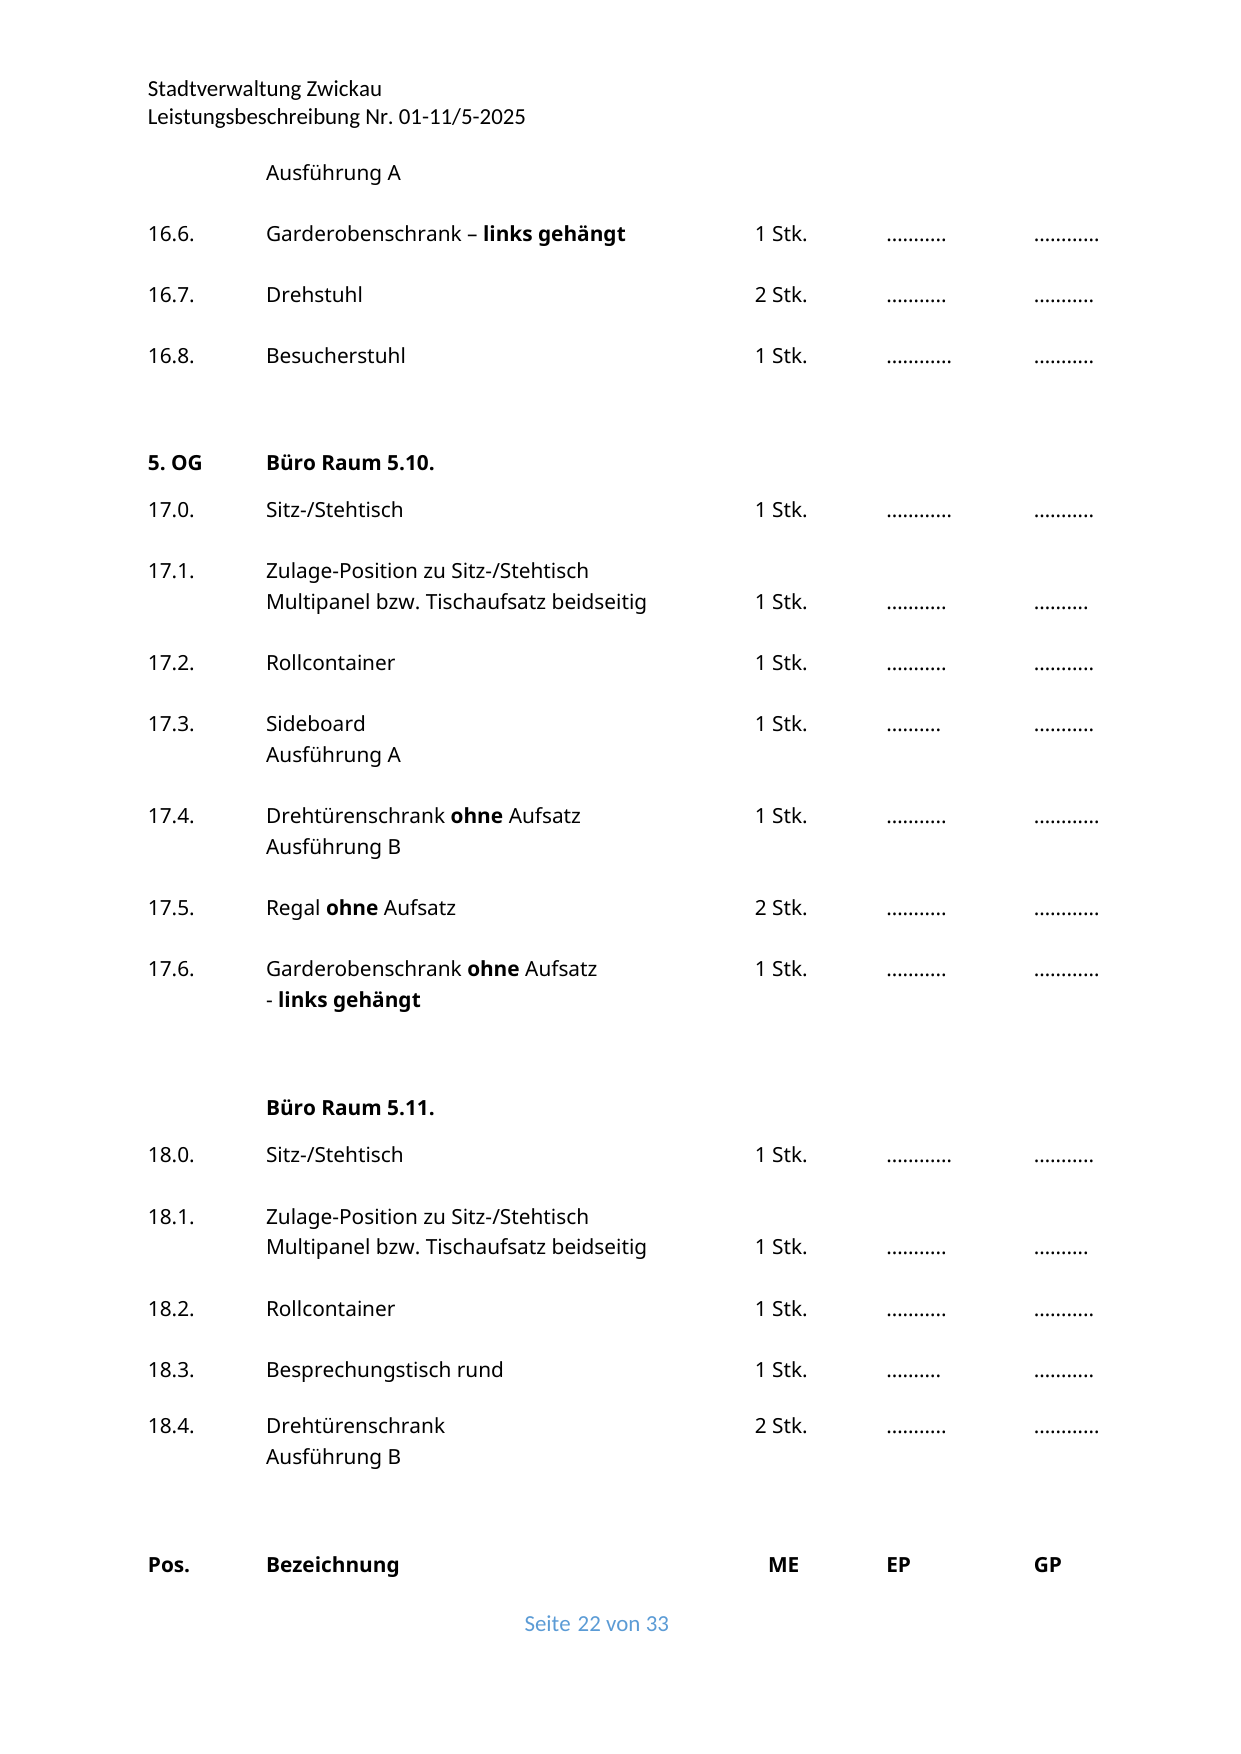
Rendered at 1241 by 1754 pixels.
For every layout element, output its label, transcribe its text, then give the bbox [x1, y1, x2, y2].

text 18.2. Rollcontainer 1 Stk. ……….. ……….. [148, 1294, 1167, 1322]
list 18.4. Drehtürenschrank 2 Stk. ……….. ………… [148, 1411, 1167, 1440]
list 17.6. Garderobenschrank ohne Aufsatz 1 Stk. ……….. ………… [148, 954, 1167, 982]
text 18.1. Zulage-Position zu Sitz-/Stehtisch [148, 1202, 1167, 1230]
text 18.0. Sitz-/Stehtisch 1 Stk. ………… ……….. [148, 1141, 1167, 1169]
list Ausführung A [148, 740, 1167, 768]
list Ausführung A [148, 158, 1167, 186]
text Büro Raum 5.11. [148, 1093, 1167, 1122]
list 16.8. Besucherstuhl 1 Stk. ………… ……….. [148, 341, 1167, 369]
list 17.5. Regal ohne Aufsatz 2 Stk. ……….. ………… [148, 893, 1167, 922]
list 16.6. Garderobenschrank – links gehängt 1 Stk. ……….. ………… [148, 219, 1167, 247]
list 17.3. Sideboard 1 Stk. ………. ……….. [148, 709, 1167, 738]
text 18.3. Besprechungstisch rund 1 Stk. ………. ……….. [148, 1355, 1167, 1383]
text 17.2. Rollcontainer 1 Stk. ……….. ……….. [148, 648, 1167, 677]
text 17.1. Zulage-Position zu Sitz-/Stehtisch [148, 556, 1167, 585]
text Multipanel bzw. Tischaufsatz beidseitig 1 Stk. ……….. ………. [148, 1232, 1167, 1261]
list Ausführung B [148, 832, 1167, 860]
list 17.4. Drehtürenschrank ohne Aufsatz 1 Stk. ……….. ………… [148, 801, 1167, 830]
text Pos. Bezeichnung ME EP GP [148, 1551, 1167, 1579]
list 16.7. Drehstuhl 2 Stk. ……….. ……….. [148, 280, 1167, 308]
text 17.0. Sitz-/Stehtisch 1 Stk. ………… ……….. [148, 495, 1167, 523]
list - links gehängt [148, 985, 1167, 1013]
list Ausführung B [148, 1442, 1167, 1470]
text Multipanel bzw. Tischaufsatz beidseitig 1 Stk. ……….. ………. [148, 587, 1167, 615]
text 5. OG Büro Raum 5.10. [148, 448, 1167, 476]
